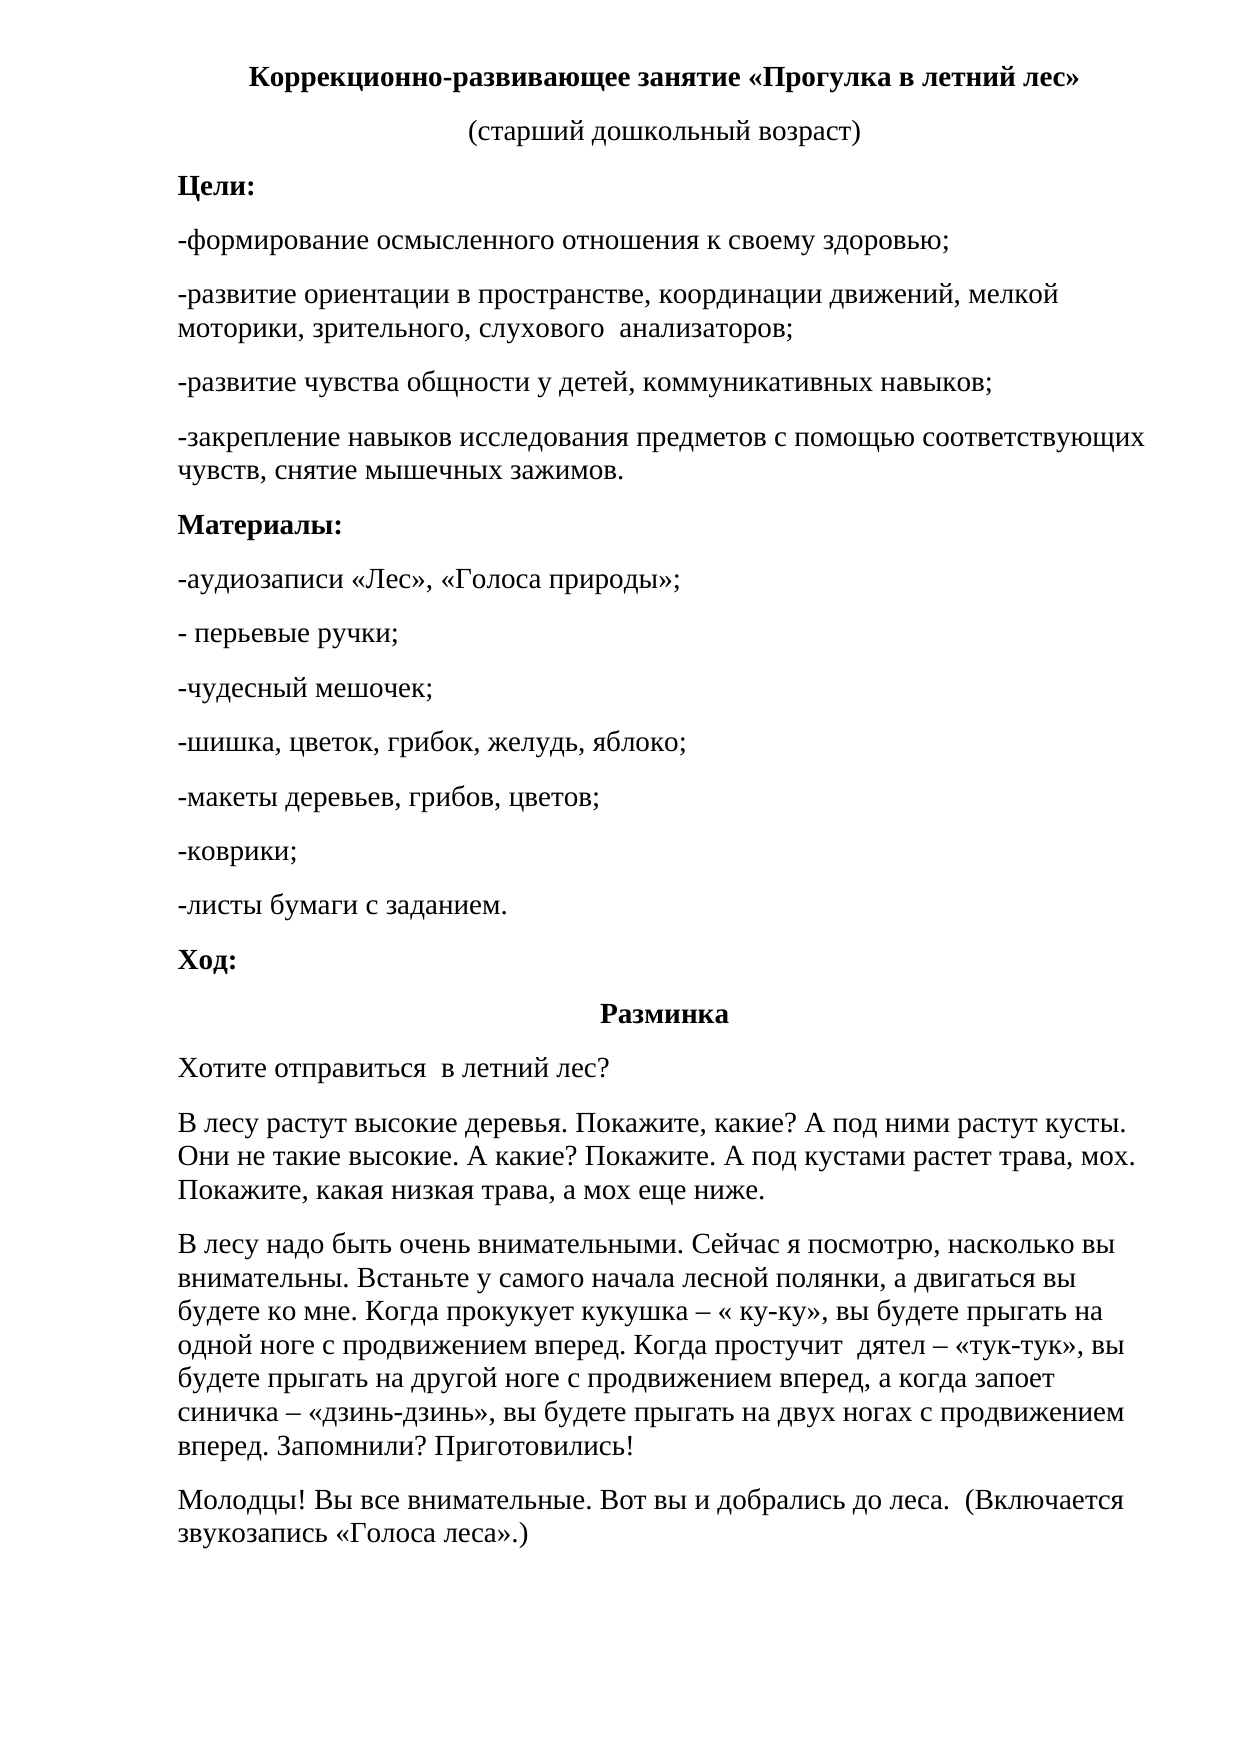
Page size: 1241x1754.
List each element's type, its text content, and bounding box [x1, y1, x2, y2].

text -закрепление навыков исследования предметов с помощью соответствующих чувств, снятие мышечных зажимов. [177, 419, 1152, 486]
text -коврики; [177, 833, 1152, 867]
text -формирование осмысленного отношения к своему здоровью; [177, 222, 1152, 256]
text -развитие ориентации в пространстве, координации движений, мелкой моторики, зрительного, слухового анализаторов; [177, 277, 1152, 344]
text В лесу надо быть очень внимательными. Сейчас я посмотрю, насколько вы внимательны. Встаньте у самого начала лесной полянки, а двигаться вы будете ко мне. Когда прокукует кукушка – « ку-ку», вы будете прыгать на одной ноге с продвижением вперед. Когда простучит дятел – «тук-тук», вы будете прыгать на другой ноге с продвижением вперед, а когда запоет синичка – «дзинь-дзинь», вы будете прыгать на двух ногах с продвижением вперед. Запомнили? Приготовились! [177, 1226, 1152, 1461]
text -листы бумаги с заданием. [177, 887, 1152, 921]
text -чудесный мешочек; [177, 670, 1152, 703]
text Цели: [177, 168, 1152, 201]
text Материалы: [177, 507, 1152, 540]
text -макеты деревьев, грибов, цветов; [177, 779, 1152, 812]
text -аудиозаписи «Лес», «Голоса природы»; [177, 561, 1152, 595]
text - перьевые ручки; [177, 616, 1152, 649]
text Молодцы! Вы все внимательные. Вот вы и добрались до леса. (Включается звукозапись «Голоса леса».) [177, 1482, 1152, 1549]
text Коррекционно-развивающее занятие «Прогулка в летний лес» [177, 59, 1152, 93]
text Ход: [177, 942, 1152, 975]
text -развитие чувства общности у детей, коммуникативных навыков; [177, 364, 1152, 398]
text -шишка, цветок, грибок, желудь, яблоко; [177, 724, 1152, 758]
text Хотите отправиться в летний лес? [177, 1051, 1152, 1084]
text Разминка [177, 996, 1152, 1030]
text В лесу растут высокие деревья. Покажите, какие? А под ними растут кусты. Они не такие высокие. А какие? Покажите. А под кустами растет трава, мох. Покажите, какая низкая трава, а мох еще ниже. [177, 1105, 1152, 1206]
text (старший дошкольный возраст) [177, 113, 1152, 147]
